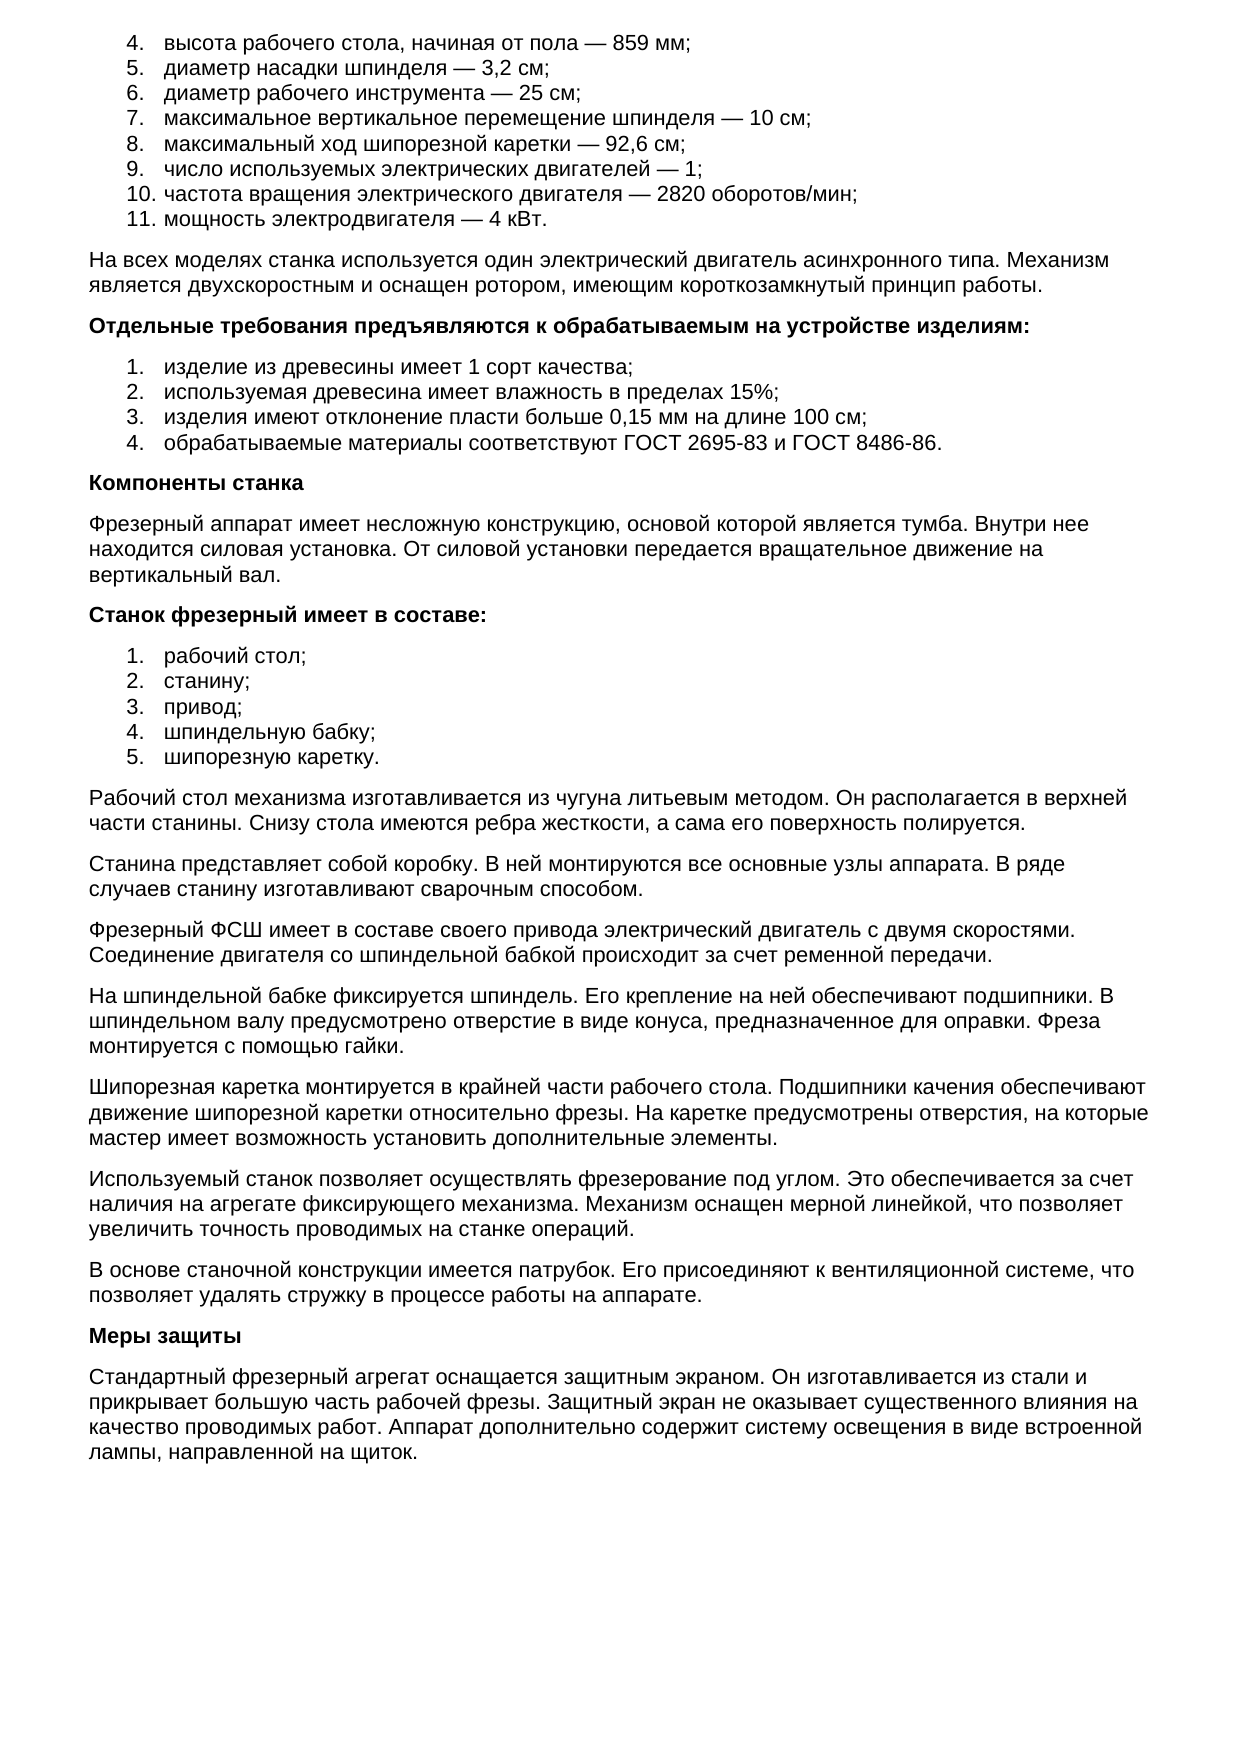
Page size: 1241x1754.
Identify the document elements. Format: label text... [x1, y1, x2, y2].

list высота рабочего стола, начиная от пола — ; [126, 29, 1152, 55]
text Отдельные требования предъявляются к обрабатываемым на устройстве изделиям: [89, 313, 1152, 338]
list диаметр рабочего инструмента — ; [126, 80, 1152, 105]
text Станина представляет собой коробку. В ней монтируются все основные узлы аппарата. В ряде случаев станину изготавливают сварочным способом. [89, 851, 1152, 901]
text Стандартный фрезерный агрегат оснащается защитным экраном. Он изготавливается из стали и прикрывает большую часть рабочей фрезы. Защитный экран не оказывает существенного влияния на качество проводимых работ. Аппарат дополнительно содержит систему освещения в виде встроенной лампы, направленной на щиток. [89, 1363, 1152, 1464]
list изделие из древесины имеет 1 сорт качества; [126, 354, 1152, 379]
text Шипорезная каретка монтируется в крайней части рабочего стола. Подшипники качения обеспечивают движение шипорезной каретки относительно фрезы. На каретке предусмотрены отверстия, на которые мастер имеет возможность установить дополнительные элементы. [89, 1074, 1152, 1150]
list частота вращения электрического двигателя — 2820 оборотов/мин; [126, 181, 1152, 206]
list максимальное вертикальное перемещение шпинделя — ; [126, 105, 1152, 130]
list шпиндельную бабку; [126, 719, 1152, 744]
text Фрезерный ФСШ имеет в составе своего привода электрический двигатель с двумя скоростями. Соединение двигателя со шпиндельной бабкой происходит за счет ременной передачи. [89, 917, 1152, 967]
text Фрезерный аппарат имеет несложную конструкцию, основой которой является тумба. Внутри нее находится силовая установка. От силовой установки передается вращательное движение на вертикальный вал. [89, 511, 1152, 587]
text Станок фрезерный имеет в составе: [89, 602, 1152, 627]
list рабочий стол; [126, 643, 1152, 668]
text Рабочий стол механизма изготавливается из чугуна литьевым методом. Он располагается в верхней части станины. Снизу стола имеются ребра жесткости, а сама его поверхность полируется. [89, 785, 1152, 835]
list изделия имеют отклонение пласти больше 0,15 мм на длине 100 см; [126, 404, 1152, 429]
text На шпиндельной бабке фиксируется шпиндель. Его крепление на ней обеспечивают подшипники. В шпиндельном валу предусмотрено отверстие в виде конуса, предназначенное для оправки. Фреза монтируется с помощью гайки. [89, 983, 1152, 1058]
list мощность электродвигателя — 4 кВт. [126, 206, 1152, 231]
text Меры защиты [89, 1323, 1152, 1348]
text В основе станочной конструкции имеется патрубок. Его присоединяют к вентиляционной системе, что позволяет удалять стружку в процессе работы на аппарате. [89, 1257, 1152, 1307]
text Используемый станок позволяет осуществлять фрезерование под углом. Это обеспечивается за счет наличия на агрегате фиксирующего механизма. Механизм оснащен мерной линейкой, что позволяет увеличить точность проводимых на станке операций. [89, 1165, 1152, 1241]
list шипорезную каретку. [126, 744, 1152, 769]
list станину; [126, 668, 1152, 693]
list привод; [126, 693, 1152, 719]
text На всех моделях станка используется один электрический двигатель асинхронного типа. Механизм является двухскоростным и оснащен ротором, имеющим короткозамкнутый принцип работы. [89, 247, 1152, 297]
list максимальный ход шипорезной каретки — ; [126, 130, 1152, 156]
list диаметр насадки шпинделя — ; [126, 55, 1152, 80]
list обрабатываемые материалы соответствуют ГОСТ 2695-83 и ГОСТ 8486-86. [126, 429, 1152, 454]
text Компоненты станка [89, 470, 1152, 495]
list число используемых электрических двигателей — 1; [126, 156, 1152, 181]
list используемая древесина имеет влажность в пределах 15%; [126, 379, 1152, 404]
